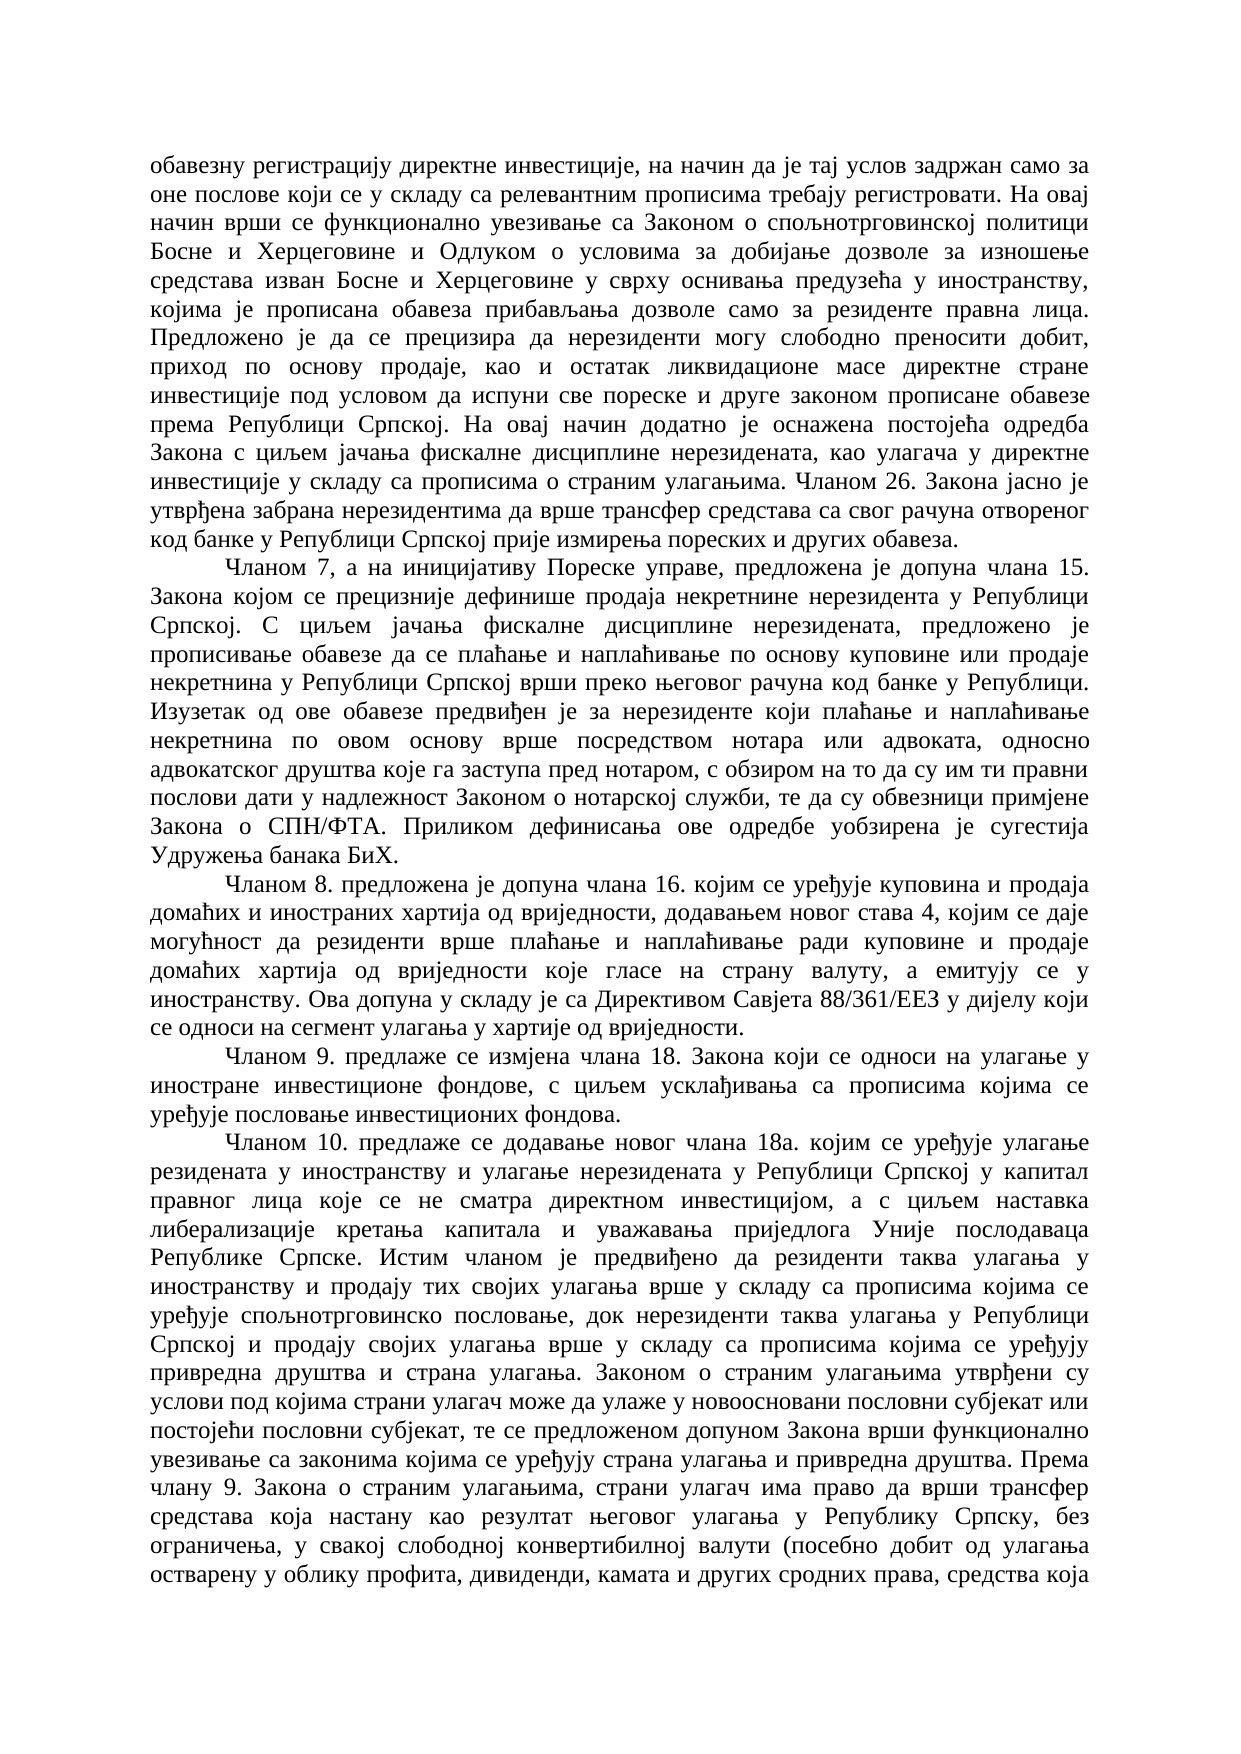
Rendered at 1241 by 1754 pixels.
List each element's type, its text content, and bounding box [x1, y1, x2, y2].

text Чланом 9. предлаже се измјена члана 18. Закона који се односи на улагање у иностране инвестиционе фондове, с циљем усклађивања са прописима којима се уређује пословање инвестиционих фондова. [150, 1041, 1090, 1127]
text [150, 1127, 1090, 1587]
text Чланом 8. предложена је допуна члана 16. којим се уређује куповина и продаја домаћих и иностраних хартија од вриједности, додавањем новог става 4, којим се даје могућност да резиденти врше плаћање и наплаћивање ради куповине и продаје домаћих хартија од вриједности које гласе на страну валуту, а емитују се у иностранству. Ова допуна у складу је са Директивом Савјета 88/361/EEЗ у дијелу који се односи на сегмент улагања у хартије од вриједности. [150, 869, 1090, 1041]
text Чланом 7, а на иницијативу Пореске управе, предложена је допуна члана 15. Закона којом се прецизније дефинише продаја некретнине нерезидента у Републици Српској. С циљем јачања фискалне дисциплине нерезидената, предложено је прописивање обавезе да се плаћање и наплаћивање по основу куповине или продаје некретнина у Републици Српској врши преко његовог рачуна код банке у Републици. Изузетак од ове обавезе предвиђен је за нерезиденте који плаћање и наплаћивање некретнина по овом основу врше посредством нотара или адвоката, односно адвокатског друштва које га заступа пред нотаром, с обзиром на то да су им ти правни послови дати у надлежност Законом о нотарској служби, те да су обвезници примјене Закона о СПН/ФТА. Приликом дефинисања ове одредбе уобзирена је сугестија Удружења банака БиХ. [150, 552, 1090, 869]
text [150, 150, 1090, 552]
